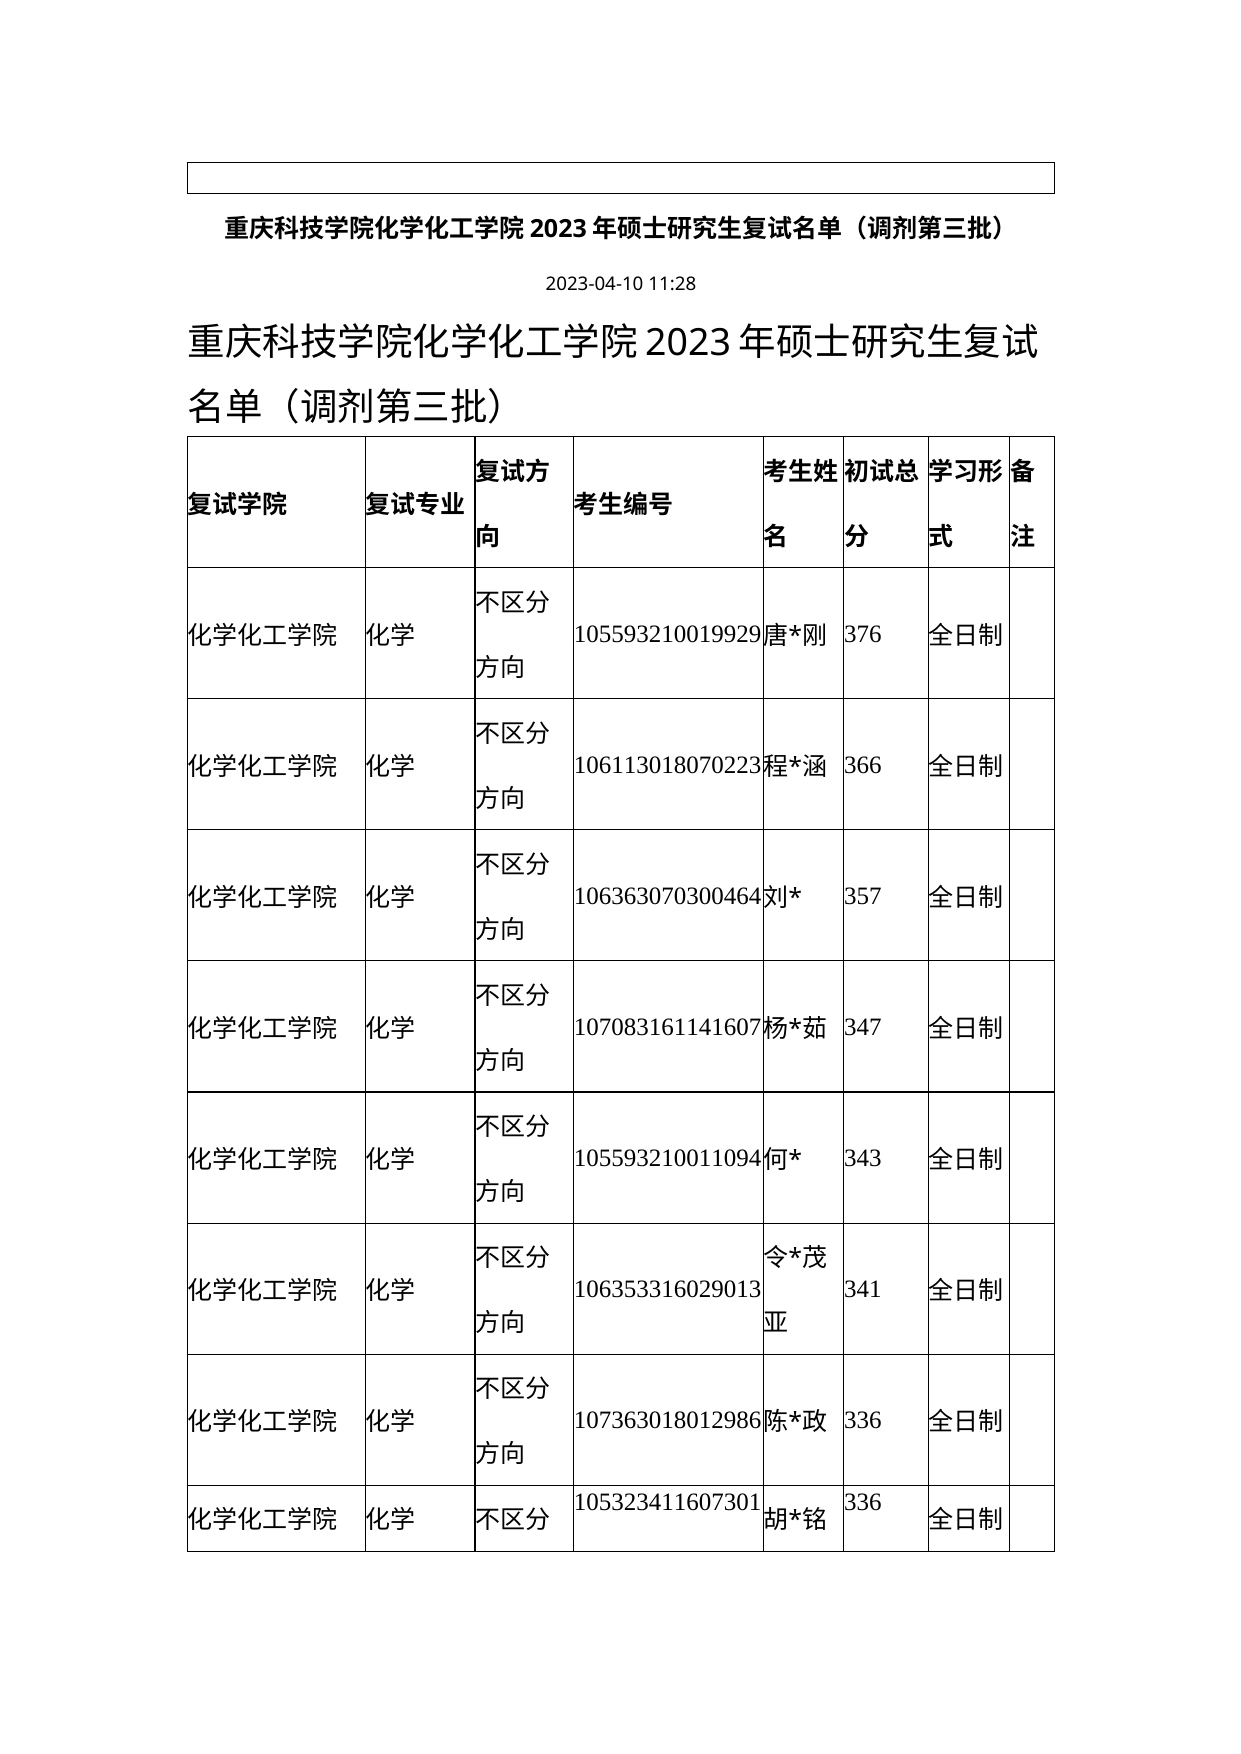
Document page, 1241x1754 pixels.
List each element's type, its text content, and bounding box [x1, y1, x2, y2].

table_cell [476, 1486, 573, 1551]
table_cell [188, 1224, 365, 1354]
table_cell [929, 1224, 1009, 1354]
table_cell [844, 961, 928, 1091]
table_cell [934, 1412, 947, 1418]
table_cell [476, 568, 573, 698]
table_cell [844, 1224, 928, 1354]
table_cell [929, 699, 1009, 829]
table_cell [934, 888, 947, 894]
table_cell [188, 1093, 365, 1223]
table_cell [476, 961, 573, 1091]
table_cell [574, 1093, 763, 1223]
table_cell [476, 1093, 573, 1223]
table_cell [188, 1355, 365, 1485]
table_cell [844, 568, 928, 698]
table_cell [574, 1224, 763, 1354]
table_cell [1010, 1355, 1054, 1485]
table_cell [764, 437, 843, 567]
table_cell [764, 1093, 843, 1223]
table_cell [929, 1355, 1009, 1485]
table_cell [844, 1486, 928, 1551]
table_cell [934, 626, 947, 632]
table_cell [1010, 699, 1054, 829]
table_cell [574, 568, 763, 698]
table_cell 重庆科技学院化学化工学院2023年硕士研究生复试名单（调剂第三批） [187, 194, 1054, 259]
table_cell [934, 757, 947, 763]
table_cell [929, 1093, 1009, 1223]
table_cell [1010, 568, 1054, 698]
table_cell [1010, 830, 1054, 960]
table_cell [764, 1486, 843, 1551]
table_cell [1010, 1486, 1054, 1551]
table_cell [844, 1093, 928, 1223]
table_cell [929, 437, 1009, 567]
table_cell [764, 568, 843, 698]
table_cell [366, 1486, 474, 1551]
table_cell [934, 1150, 947, 1156]
table_cell [476, 1224, 573, 1354]
table_cell [188, 830, 365, 960]
table_cell [366, 498, 374, 513]
table_cell [934, 1281, 947, 1287]
table_cell [929, 568, 1009, 698]
table_cell [934, 1019, 947, 1025]
table_cell [764, 830, 843, 960]
table_cell [187, 306, 1054, 436]
table_cell [366, 568, 474, 698]
table_cell [929, 961, 1009, 1091]
table_cell [844, 699, 928, 829]
table_cell [366, 699, 474, 829]
table_cell [188, 961, 365, 1091]
table_cell [764, 1355, 843, 1485]
table_cell [574, 437, 763, 567]
table_cell [366, 1093, 474, 1223]
table_cell [773, 1313, 777, 1330]
table_cell [476, 437, 573, 567]
table_cell [188, 437, 365, 567]
table_cell [476, 465, 484, 480]
table_cell [574, 830, 763, 960]
table_cell [366, 1224, 474, 1354]
table_cell [844, 437, 928, 567]
table_cell [844, 830, 928, 960]
table_cell [188, 568, 365, 698]
table_cell [764, 699, 843, 829]
table_cell [764, 891, 773, 906]
table_cell [929, 830, 1009, 960]
table_cell [366, 437, 474, 567]
table_cell [764, 961, 843, 1091]
table_header [188, 163, 1054, 193]
table_cell [476, 830, 573, 960]
table_cell [1010, 437, 1054, 567]
table_cell [366, 961, 474, 1091]
table_cell 2023-04-10 11:28 [187, 259, 1054, 306]
table_cell [366, 830, 474, 960]
table_cell [574, 1486, 763, 1551]
table_cell [574, 961, 763, 1091]
table_cell [366, 1355, 474, 1485]
table_cell [764, 1224, 843, 1354]
table_cell [764, 529, 779, 538]
table_cell [476, 1355, 573, 1485]
table_cell [1010, 1224, 1054, 1354]
table_cell [574, 1355, 763, 1485]
table_cell [844, 1355, 928, 1485]
table_cell [1010, 961, 1054, 1091]
table_cell [929, 1486, 1009, 1551]
table_cell [934, 1510, 947, 1516]
table_cell [188, 1486, 365, 1551]
table_cell [188, 498, 196, 513]
table_cell [188, 699, 365, 829]
table_cell [476, 699, 573, 829]
table_cell [574, 699, 763, 829]
table_cell [1010, 1093, 1054, 1223]
